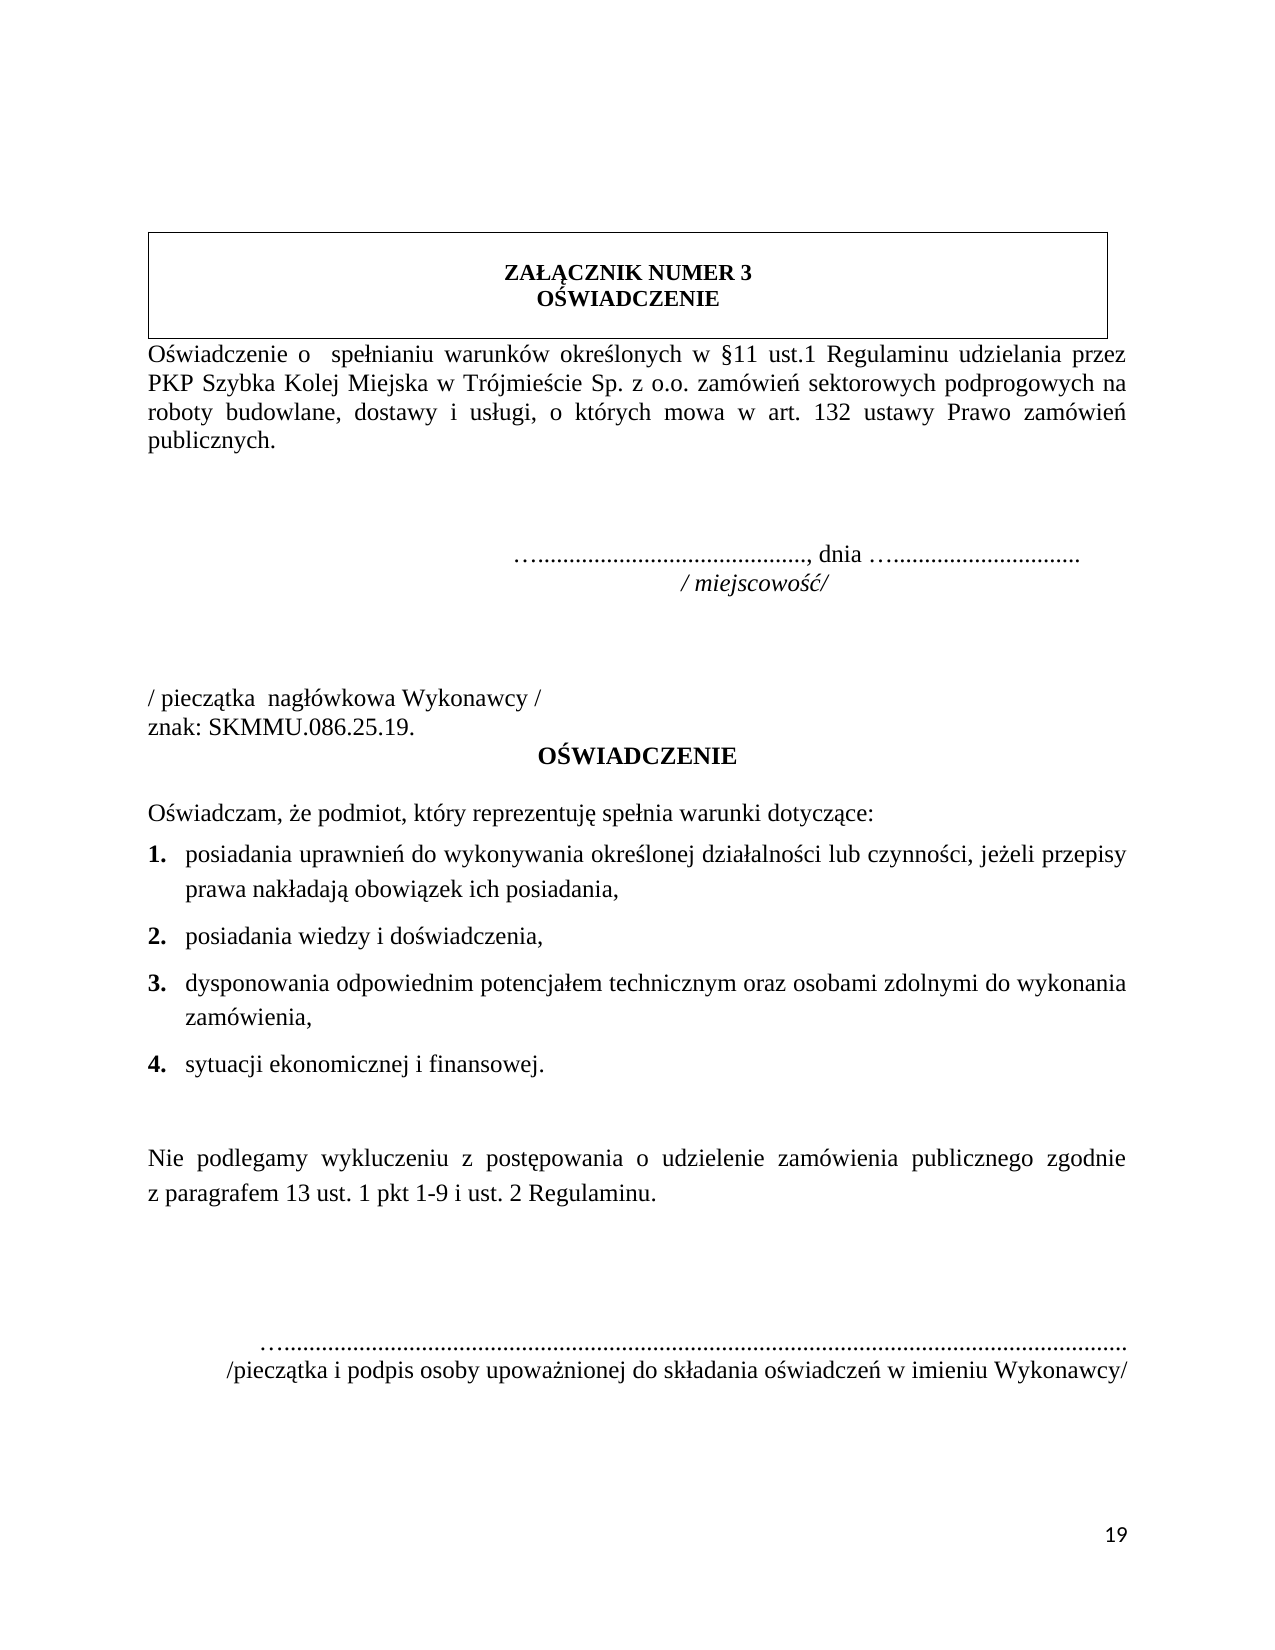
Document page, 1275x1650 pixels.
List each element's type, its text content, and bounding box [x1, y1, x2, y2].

text /pieczątka i podpis osoby upoważnionej do składania oświadczeń w imieniu Wykonawcy/ [148, 1355, 1127, 1384]
text Oświadczam, że podmiot, który reprezentuję spełnia warunki dotyczące: [148, 798, 1127, 827]
text Nie podlegamy wykluczeniu z postępowania o udzielenie zamówienia publicznego zgodnie z paragrafem 13 ust. 1 pkt 1-9 i ust. 2 Regulaminu. [148, 1143, 1127, 1207]
text znak: SKMMU.086.25.19. [148, 712, 1127, 741]
text OŚWIADCZENIE [148, 741, 1127, 769]
text …....................................................................................................................................... [148, 1327, 1127, 1355]
text / pieczątka nagłówkowa Wykonawcy / [148, 683, 1127, 712]
text / miejscowość/ [148, 568, 1127, 597]
table_header ZAŁĄCZNIK NUMER 3 OŚWIADCZENIE [149, 233, 1107, 338]
list dysponowania odpowiednim potencjałem technicznym oraz osobami zdolnymi do wykonania zamówienia, [148, 968, 1127, 1031]
text …..........................................., dnia ….............................. [148, 539, 1127, 568]
list sytuacji ekonomicznej i finansowej. [148, 1049, 1127, 1078]
list posiadania uprawnień do wykonywania określonej działalności lub czynności, jeżeli przepisy prawa nakładają obowiązek ich posiadania, [148, 839, 1127, 903]
list posiadania wiedzy i doświadczenia, [148, 921, 1127, 950]
text Oświadczenie o spełnianiu warunków określonych w §11 ust.1 Regulaminu udzielania przez PKP Szybka Kolej Miejska w Trójmieście Sp. z o.o. zamówień sektorowych podprogowych na roboty budowlane, dostawy i usługi, o których mowa w art. 132 ustawy Prawo zamówień publicznych. [148, 339, 1127, 454]
